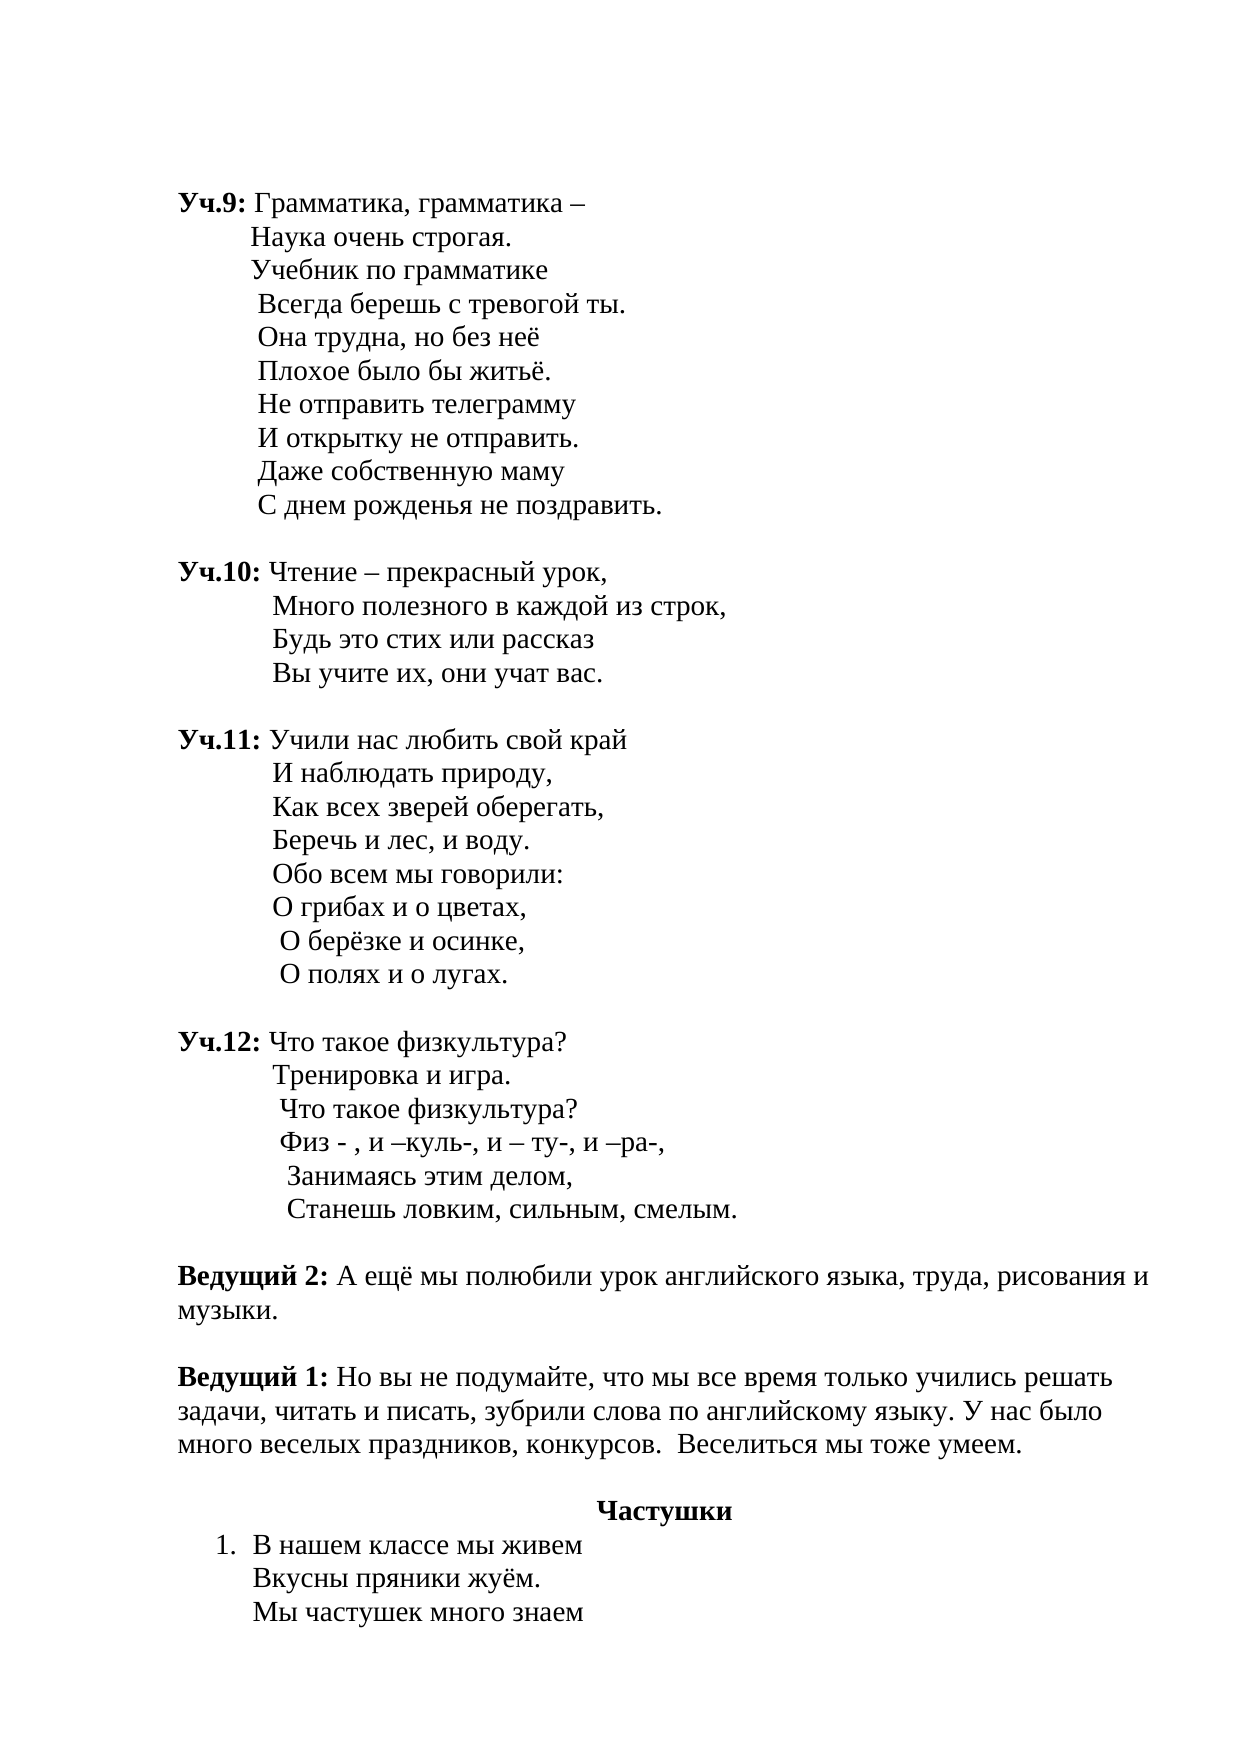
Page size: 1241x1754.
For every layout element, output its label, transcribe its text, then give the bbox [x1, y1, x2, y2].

list Мы частушек много знаем [252, 1594, 1152, 1627]
list И наблюдать природу, [177, 755, 1152, 789]
list Много полезного в каждой из строк, [177, 588, 1152, 621]
list Уч.11: Учили нас любить свой край [177, 722, 1152, 755]
list Вы учите их, они учат вас. [177, 655, 1152, 688]
list Плохое было бы житьё. [177, 353, 1152, 386]
list Даже собственную маму [177, 453, 1152, 487]
list Уч.9: Грамматика, грамматика – [177, 185, 1152, 219]
list Ведущий 1: Но вы не подумайте, что мы все время только учились решать задачи, читать и писать, зубрили слова по английскому языку. У нас было много веселых праздников, конкурсов. Веселиться мы тоже умеем. [177, 1359, 1152, 1460]
list С днем рожденья не поздравить. [177, 487, 1152, 521]
list И открытку не отправить. [177, 420, 1152, 453]
list Как всех зверей оберегать, [177, 789, 1152, 822]
list Ведущий 2: А ещё мы полюбили урок английского языка, труда, рисования и музыки. [177, 1258, 1152, 1326]
list Вкусны пряники жуём. [252, 1560, 1152, 1594]
list О грибах и о цветах, [177, 889, 1152, 923]
list О полях и о лугах. [177, 957, 1152, 990]
list Частушки [177, 1493, 1152, 1527]
list Уч.10: Чтение – прекрасный урок, [177, 554, 1152, 588]
list Уч.12: Что такое физкультура? [177, 1024, 1152, 1057]
list Всегда берешь с тревогой ты. [177, 286, 1152, 319]
list В нашем классе мы живем [215, 1527, 1152, 1560]
list Наука очень строгая. [177, 219, 1152, 252]
list Станешь ловким, сильным, смелым. [177, 1191, 1152, 1225]
list О берёзке и осинке, [177, 923, 1152, 957]
list Тренировка и игра. [177, 1057, 1152, 1091]
list Занимаясь этим делом, [177, 1158, 1152, 1191]
list Не отправить телеграмму [177, 386, 1152, 420]
list Будь это стих или рассказ [177, 621, 1152, 655]
list Учебник по грамматике [177, 252, 1152, 286]
list Физ - , и –куль-, и – ту-, и –ра-, [177, 1124, 1152, 1158]
list Обо всем мы говорили: [177, 856, 1152, 889]
list Что такое физкультура? [177, 1091, 1152, 1124]
list Она трудна, но без неё [177, 319, 1152, 353]
list Беречь и лес, и воду. [177, 822, 1152, 856]
